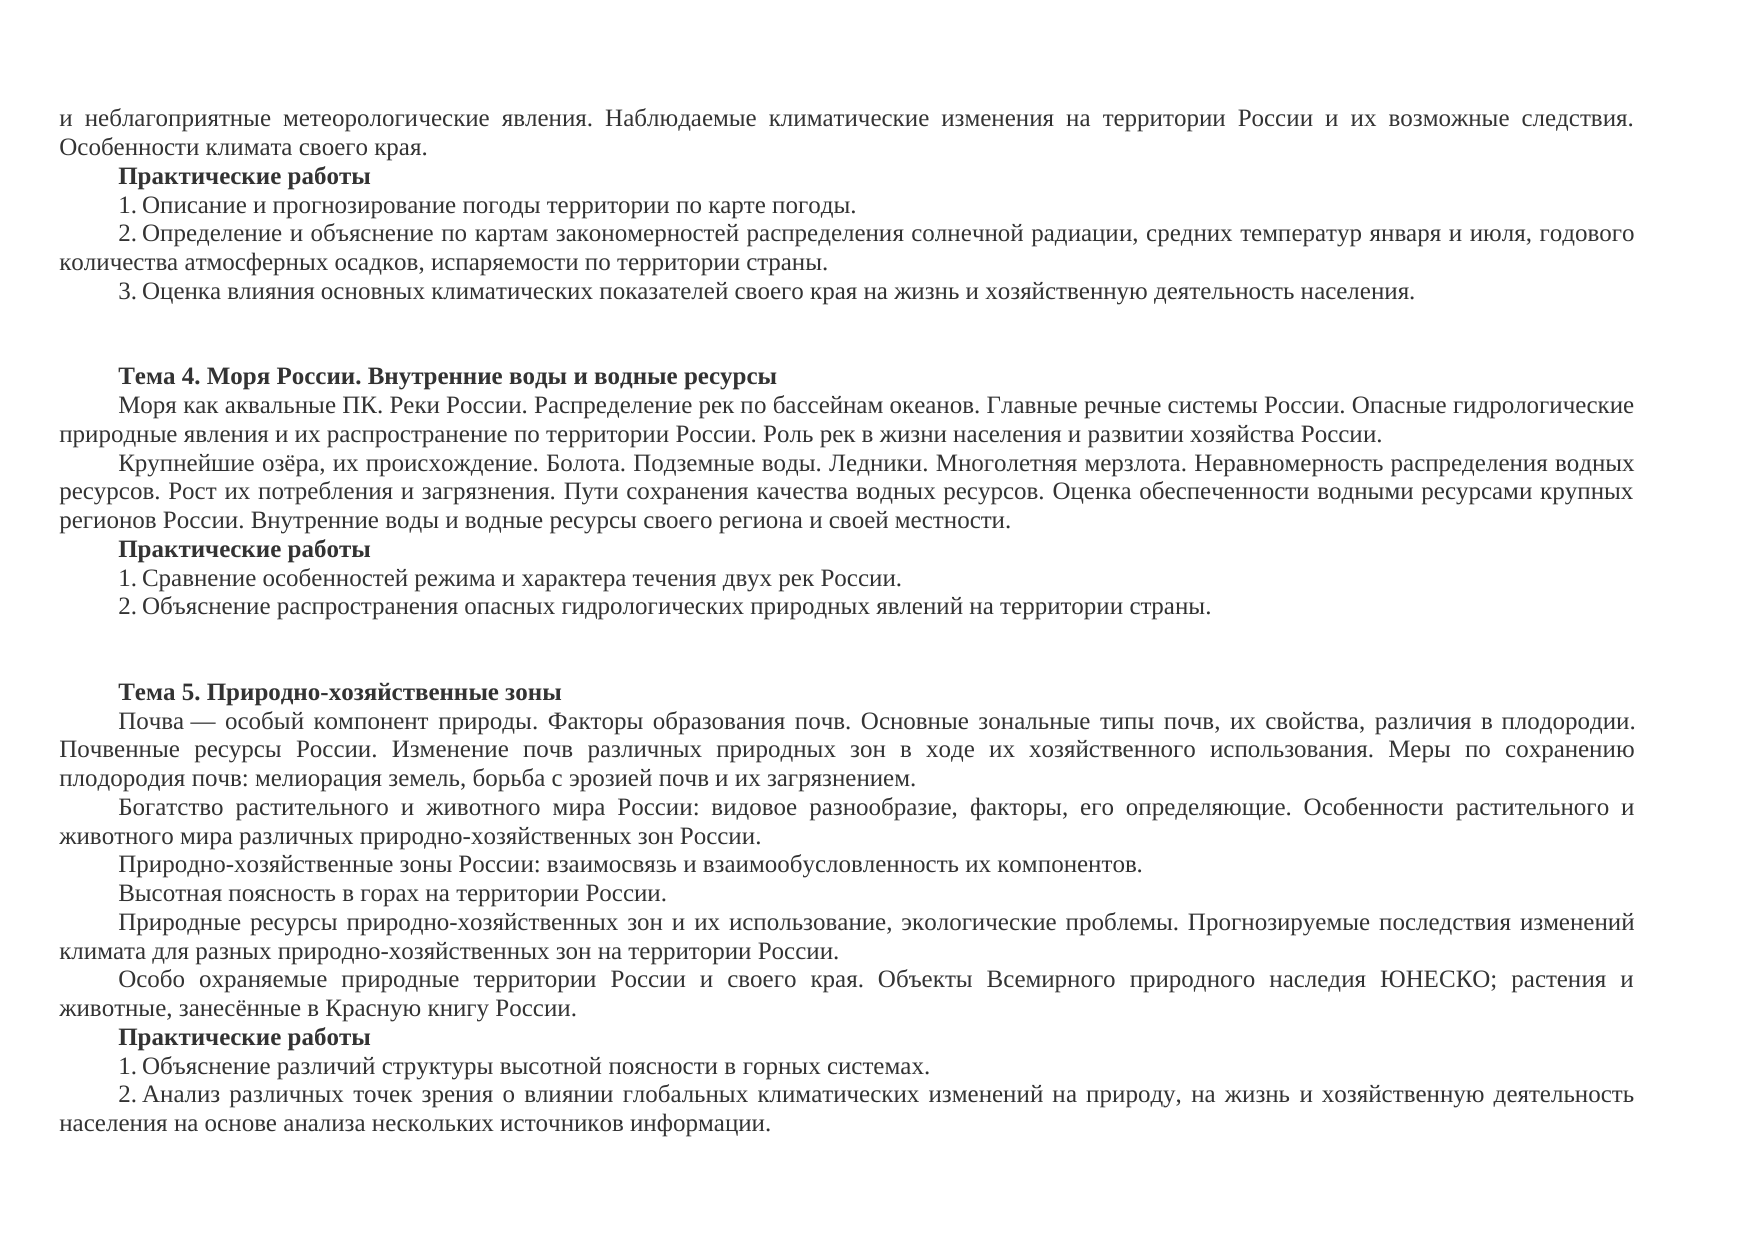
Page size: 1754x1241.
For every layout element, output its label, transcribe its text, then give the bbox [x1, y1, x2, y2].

text Практические работы [59, 534, 1636, 563]
text 2. Анализ различных точек зрения о влиянии глобальных климатических изменений на природу, на жизнь и хозяйственную деятельность населения на основе анализа нескольких источников информации. [59, 1079, 1636, 1137]
text Почва — особый компонент природы. Факторы образования почв. Основные зональные типы почв, их свойства, различия в плодородии. Почвенные ресурсы России. Изменение почв различных природных зон в ходе их хозяйственного использования. Меры по сохранению плодородия почв: мелиорация земель, борьба с эрозией почв и их загрязнением. [59, 706, 1636, 792]
text Особо охраняемые природные территории России и своего края. Объекты Всемирного природного наследия ЮНЕСКО; растения и животные, занесённые в Красную книгу России. [59, 964, 1636, 1022]
text 2. Определение и объяснение по картам закономерностей распределения солнечной радиации, средних температур января и июля, годового количества атмосферных осадков, испаряемости по территории страны. [59, 218, 1636, 276]
text Крупнейшие озёра, их происхождение. Болота. Подземные воды. Ледники. Многолетняя мерзлота. Неравномерность распределения водных ресурсов. Рост их потребления и загрязнения. Пути сохранения качества водных ресурсов. Оценка обеспеченности водными ресурсами крупных регионов России. Внутренние воды и водные ресурсы своего региона и своей местности. [59, 448, 1636, 534]
text Природно-хозяйственные зоны России: взаимосвязь и взаимообусловленность их компонентов. [59, 849, 1636, 878]
text 3. Оценка влияния основных климатических показателей своего края на жизнь и хозяйственную деятельность населения. [59, 276, 1636, 305]
text 1. Описание и прогнозирование погоды территории по карте погоды. [59, 190, 1636, 218]
text Практические работы [59, 161, 1636, 190]
text Высотная поясность в горах на территории России. [59, 878, 1636, 907]
text Тема 4. Моря России. Внутренние воды и водные ресурсы [59, 361, 1636, 390]
text Природные ресурсы природно-хозяйственных зон и их использование, экологические проблемы. Прогнозируемые последствия изменений климата для разных природно-хозяйственных зон на территории России. [59, 907, 1636, 964]
text 1. Сравнение особенностей режима и характера течения двух рек России. [59, 563, 1636, 591]
text Богатство растительного и животного мира России: видовое разнообразие, факторы, его определяющие. Особенности растительного и животного мира различных природно-хозяйственных зон России. [59, 792, 1636, 849]
text Практические работы [59, 1022, 1636, 1051]
text 1. Объяснение различий структуры высотной поясности в горных системах. [59, 1051, 1636, 1079]
text 2. Объяснение распространения опасных гидрологических природных явлений на территории страны. [59, 591, 1636, 620]
text Тема 5. Природно-хозяйственные зоны [59, 677, 1636, 706]
text Моря как аквальные ПК. Реки России. Распределение рек по бассейнам океанов. Главные речные системы России. Опасные гидрологические природные явления и их распространение по территории России. Роль рек в жизни населения и развитии хозяйства России. [59, 390, 1636, 448]
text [59, 103, 1636, 161]
